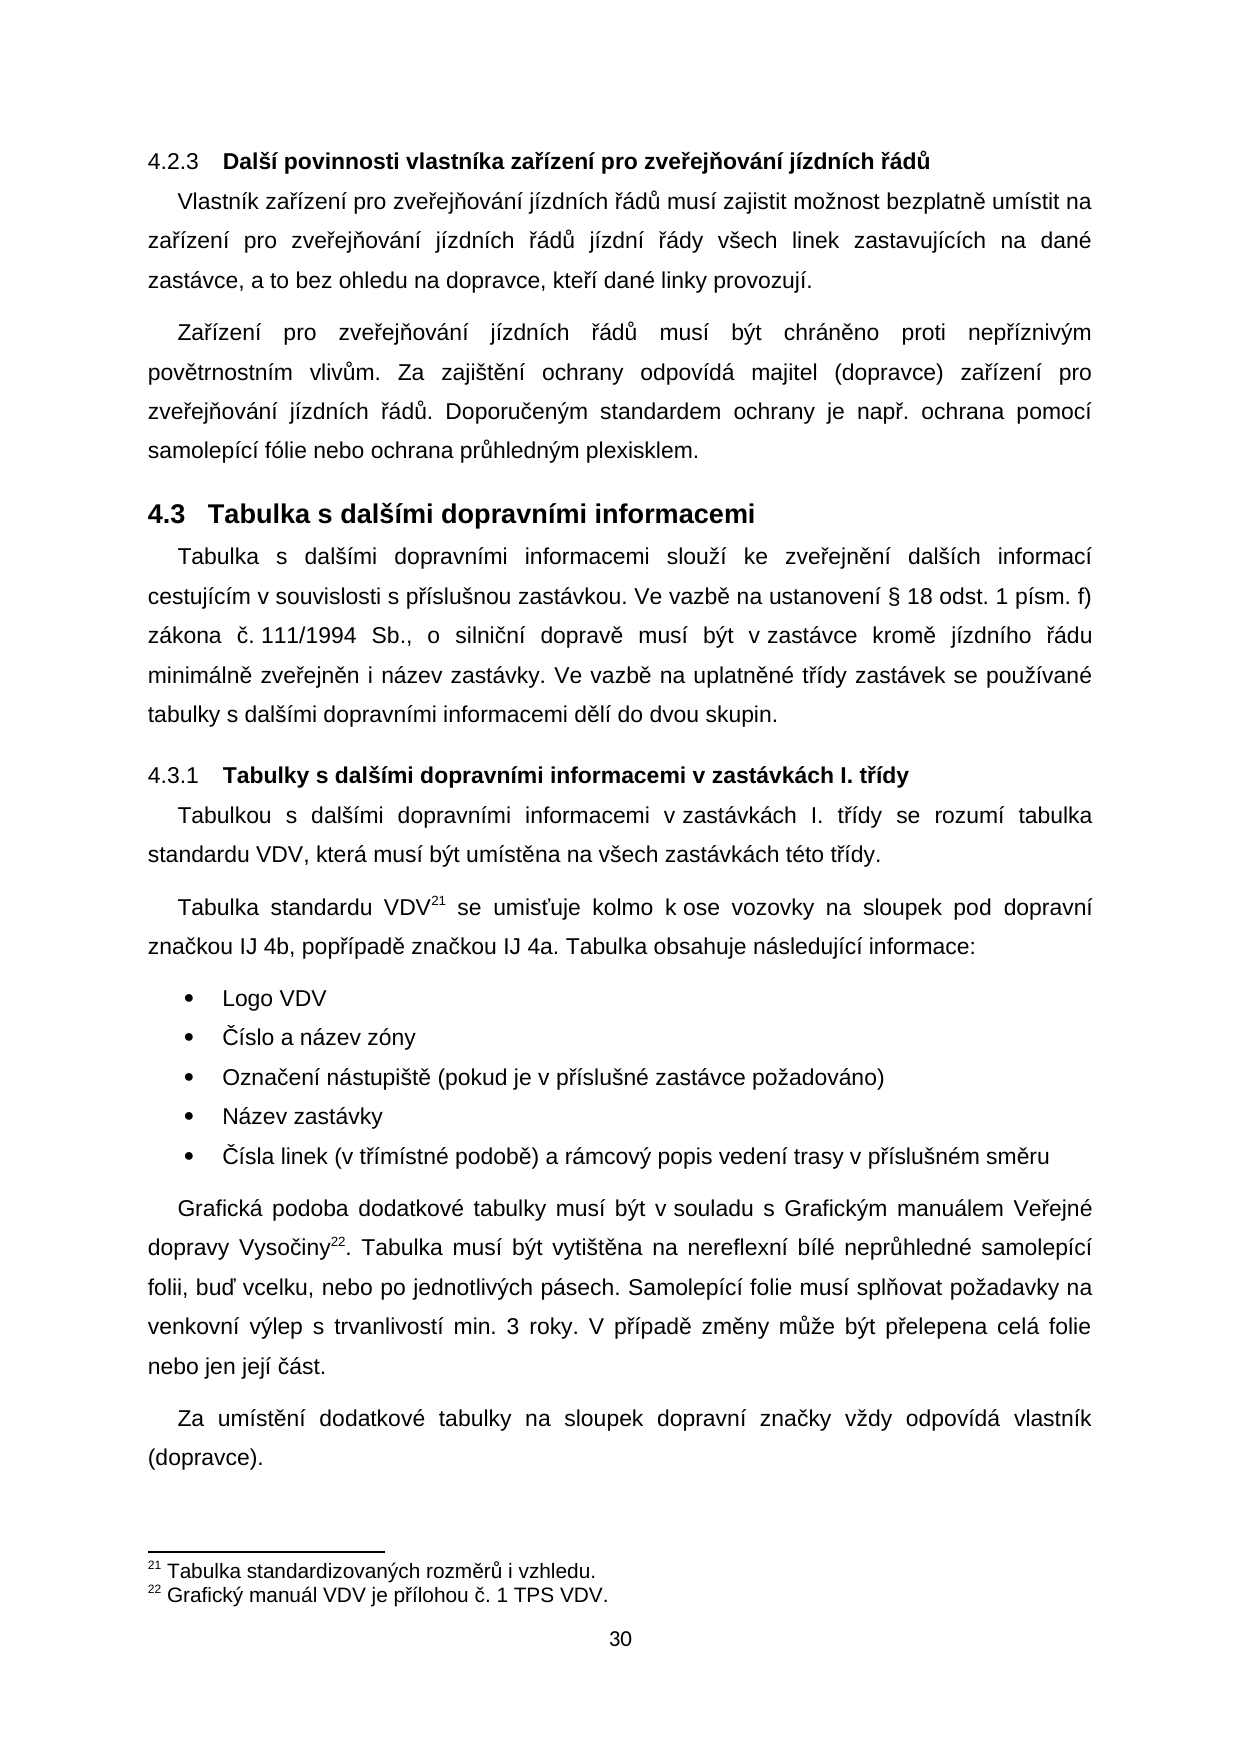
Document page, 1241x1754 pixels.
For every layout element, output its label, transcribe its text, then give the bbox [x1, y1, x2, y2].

text Tabulka standardu VDV se umisťuje kolmo k ose vozovky na sloupek pod dopravní značkou IJ 4b, popřípadě značkou IJ 4a. Tabulka obsahuje následující informace: [148, 893, 1093, 959]
list Název zastávky [185, 1103, 1093, 1130]
text Tabulkou s dalšími dopravními informacemi v zastávkách I. třídy se rozumí tabulka standardu VDV, která musí být umístěna na všech zastávkách této třídy. [148, 802, 1093, 868]
subtitle Další povinnosti vlastníka zařízení pro zveřejňování jízdních řádů [148, 148, 1093, 174]
list Číslo a název zóny [185, 1024, 1093, 1051]
list Čísla linek (v třímístné podobě) a rámcový popis vedení trasy v příslušném směru [185, 1143, 1093, 1169]
text Vlastník zařízení pro zveřejňování jízdních řádů musí zajistit možnost bezplatně umístit na zařízení pro zveřejňování jízdních řádů jízdní řády všech linek zastavujících na dané zastávce, a to bez ohledu na dopravce, kteří dané linky provozují. [148, 188, 1093, 293]
text Tabulka s dalšími dopravními informacemi slouží ke zveřejnění dalších informací cestujícím v souvislosti s příslušnou zastávkou. Ve vazbě na ustanovení § 18 odst. 1 písm. f) zákona č. 111/1994 Sb., o silniční dopravě musí být v zastávce kromě jízdního řádu minimálně zveřejněn i název zastávky. Ve vazbě na uplatněné třídy zastávek se používané tabulky s dalšími dopravními informacemi dělí do dvou skupin. [148, 543, 1093, 728]
list Logo VDV [185, 985, 1093, 1011]
text Grafická podoba dodatkové tabulky musí být v souladu s Grafickým manuálem Veřejné dopravy Vysočiny. Tabulka musí být vytištěna na nereflexní bílé neprůhledné samolepící folii, buď vcelku, nebo po jednotlivých pásech. Samolepící folie musí splňovat požadavky na venkovní výlep s trvanlivostí min. 3 roky. V případě změny může být přelepena celá folie nebo jen její část. [148, 1195, 1093, 1379]
subtitle Tabulky s dalšími dopravními informacemi v zastávkách I. třídy [148, 762, 1093, 788]
text Zařízení pro zveřejňování jízdních řádů musí být chráněno proti nepříznivým povětrnostním vlivům. Za zajištění ochrany odpovídá majitel (dopravce) zařízení pro zveřejňování jízdních řádů. Doporučeným standardem ochrany je např. ochrana pomocí samolepící fólie nebo ochrana průhledným plexisklem. [148, 319, 1093, 464]
subtitle Tabulka s dalšími dopravními informacemi [148, 498, 1093, 529]
list Označení nástupiště (pokud je v příslušné zastávce požadováno) [185, 1064, 1093, 1090]
text Za umístění dodatkové tabulky na sloupek dopravní značky vždy odpovídá vlastník (dopravce). [148, 1405, 1093, 1471]
